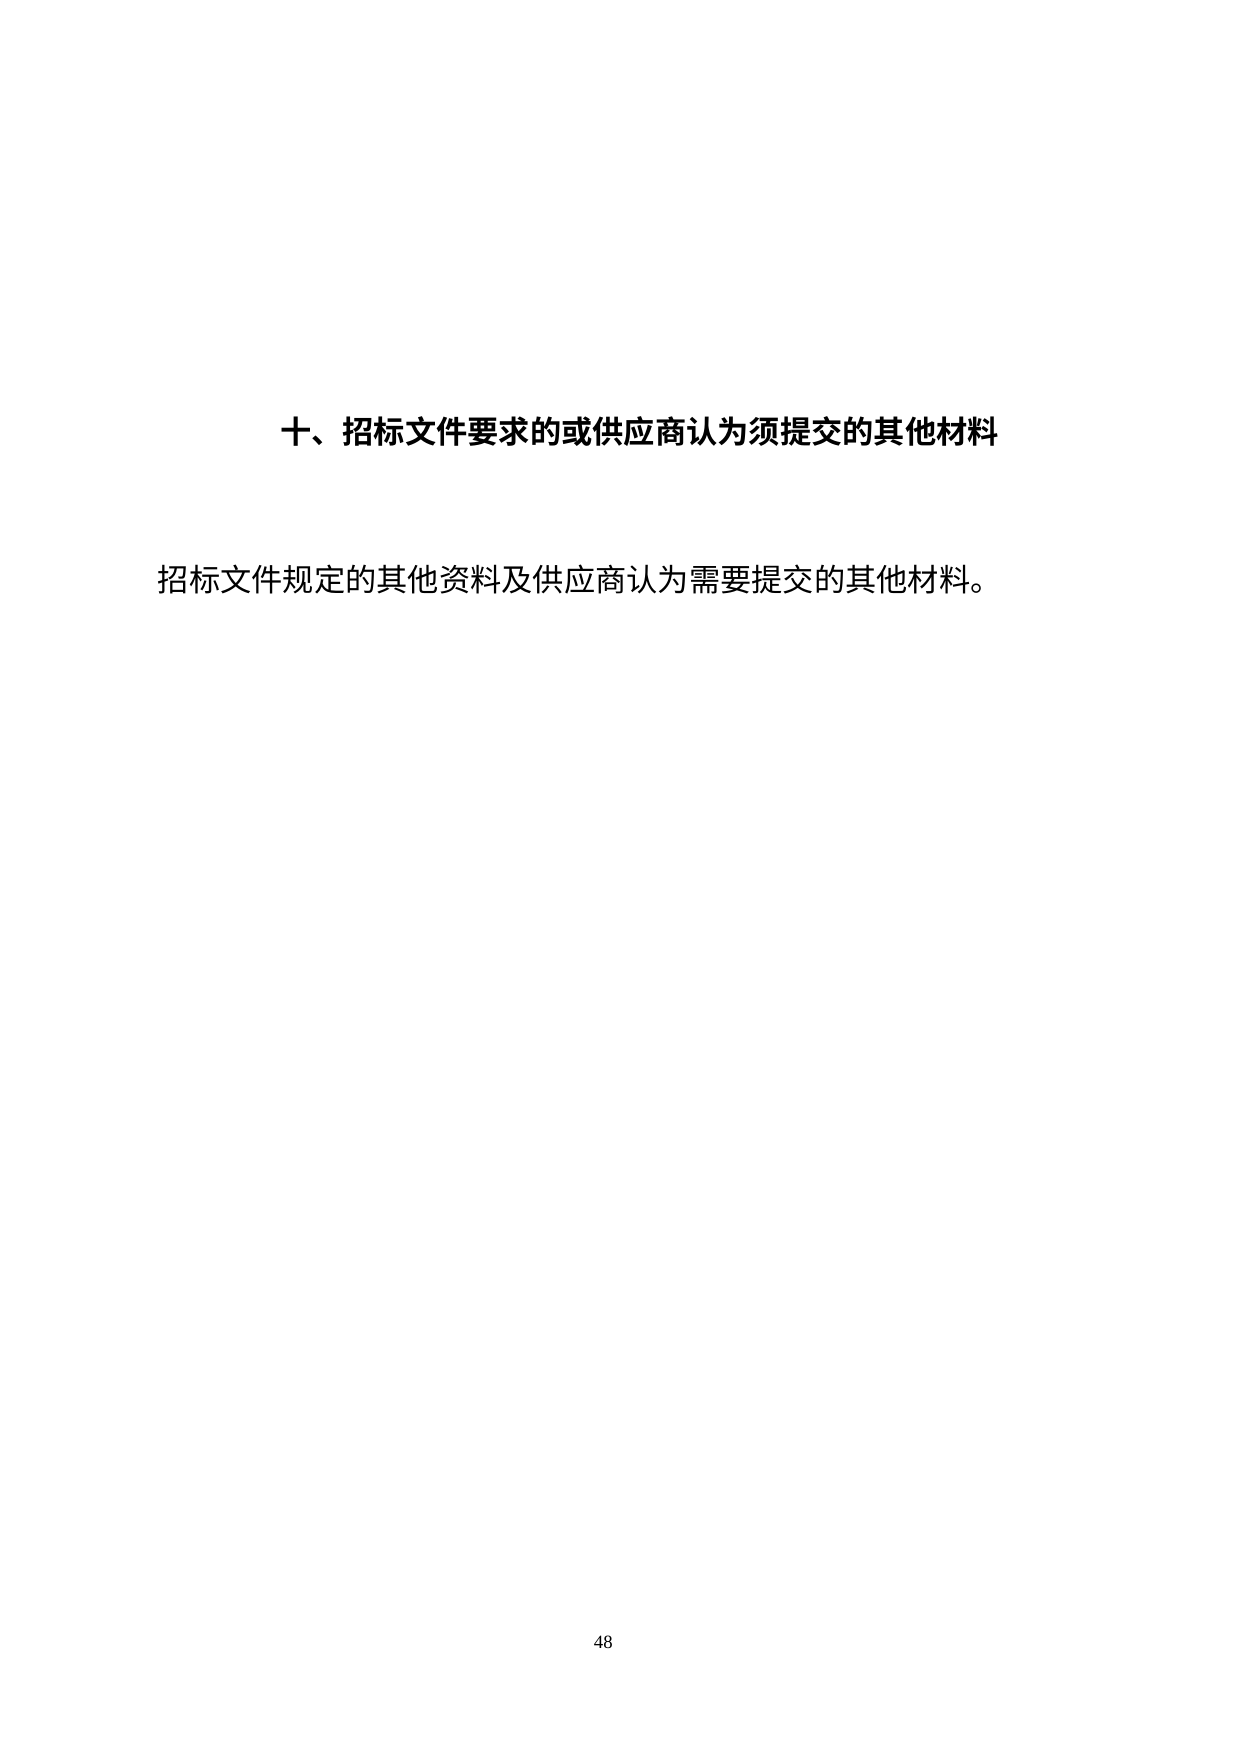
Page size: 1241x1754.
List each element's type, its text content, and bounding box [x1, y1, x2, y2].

text 十、招标文件要求的或供应商认为须提交的其他材料 [95, 391, 1121, 469]
text 招标文件规定的其他资料及供应商认为需要提交的其他材料。 [95, 538, 1124, 617]
